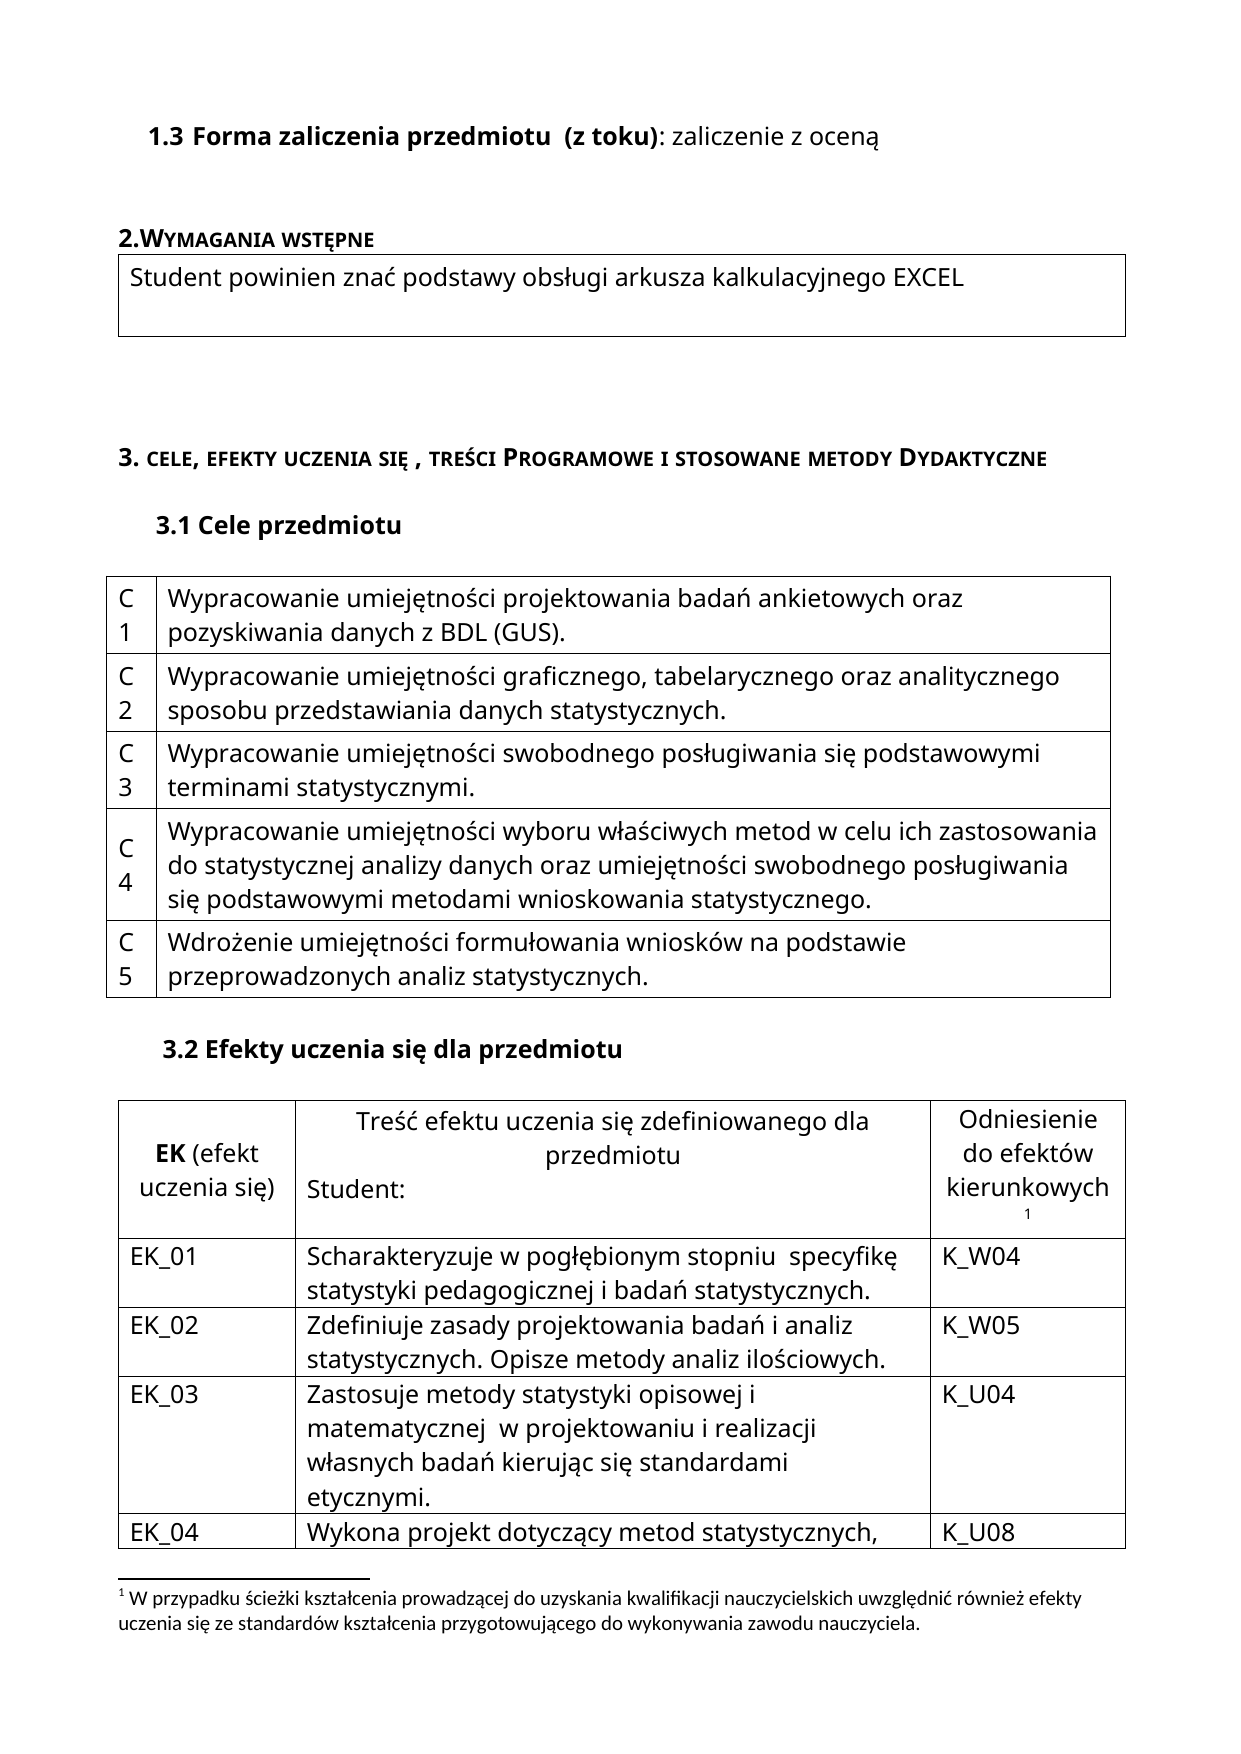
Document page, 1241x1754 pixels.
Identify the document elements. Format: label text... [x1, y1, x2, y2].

text 2.Wymagania wstępne [118, 220, 1122, 254]
text 3.1 Cele przedmiotu [156, 507, 1122, 541]
table_cell Wypracowanie umiejętności swobodnego posługiwania się podstawowymi terminami statystycznymi. [157, 732, 1110, 808]
table_cell C2 [107, 654, 156, 731]
table_cell EK_03 [119, 1377, 295, 1513]
table_cell K_W04 [931, 1239, 1125, 1307]
table_header Odniesienie do efektów kierunkowych [931, 1101, 1125, 1238]
text 3. cele, efekty uczenia się , treści Programowe i stosowane metody Dydaktyczne [118, 439, 1122, 473]
table_header C1 [107, 577, 156, 653]
table_cell Zdefiniuje zasady projektowania badań i analiz statystycznych. Opisze metody analiz ilościowych. [296, 1308, 930, 1376]
table_cell EK_04 [119, 1514, 295, 1548]
table_cell Zastosuje metody statystyki opisowej i matematycznej w projektowaniu i realizacji własnych badań kierując się standardami etycznymi. [296, 1377, 930, 1513]
text 3.2 Efekty uczenia się dla przedmiotu [162, 1032, 1122, 1066]
table_cell K_U04 [931, 1377, 1125, 1513]
table_cell Wypracowanie umiejętności wyboru właściwych metod w celu ich zastosowania do statystycznej analizy danych oraz umiejętności swobodnego posługiwania się podstawowymi metodami wnioskowania statystycznego. [157, 809, 1110, 919]
table_cell K_U08 [931, 1514, 1125, 1548]
table_cell C5 [107, 921, 156, 997]
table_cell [296, 1514, 930, 1548]
table_cell Wypracowanie umiejętności graficznego, tabelarycznego oraz analitycznego sposobu przedstawiania danych statystycznych. [157, 654, 1110, 731]
text 1.3 Forma zaliczenia przedmiotu (z toku): zaliczenie z oceną [148, 118, 1122, 152]
table_header EK (efekt uczenia się) [119, 1101, 295, 1238]
table_header Treść efektu uczenia się zdefiniowanego dla przedmiotu Student: [296, 1101, 930, 1238]
table_cell Wdrożenie umiejętności formułowania wniosków na podstawie przeprowadzonych analiz statystycznych. [157, 921, 1110, 997]
table_cell EK_02 [119, 1308, 295, 1376]
table_cell C3 [107, 732, 156, 808]
table_cell EK_01 [119, 1239, 295, 1307]
table_cell C4 [107, 809, 156, 919]
table_cell K_W05 [931, 1308, 1125, 1376]
table_header Wypracowanie umiejętności projektowania badań ankietowych oraz pozyskiwania danych z BDL (GUS). [157, 577, 1110, 653]
table_header Student powinien znać podstawy obsługi arkusza kalkulacyjnego EXCEL [119, 255, 1125, 336]
table_cell Scharakteryzuje w pogłębionym stopniu specyfikę statystyki pedagogicznej i badań statystycznych. [296, 1239, 930, 1307]
